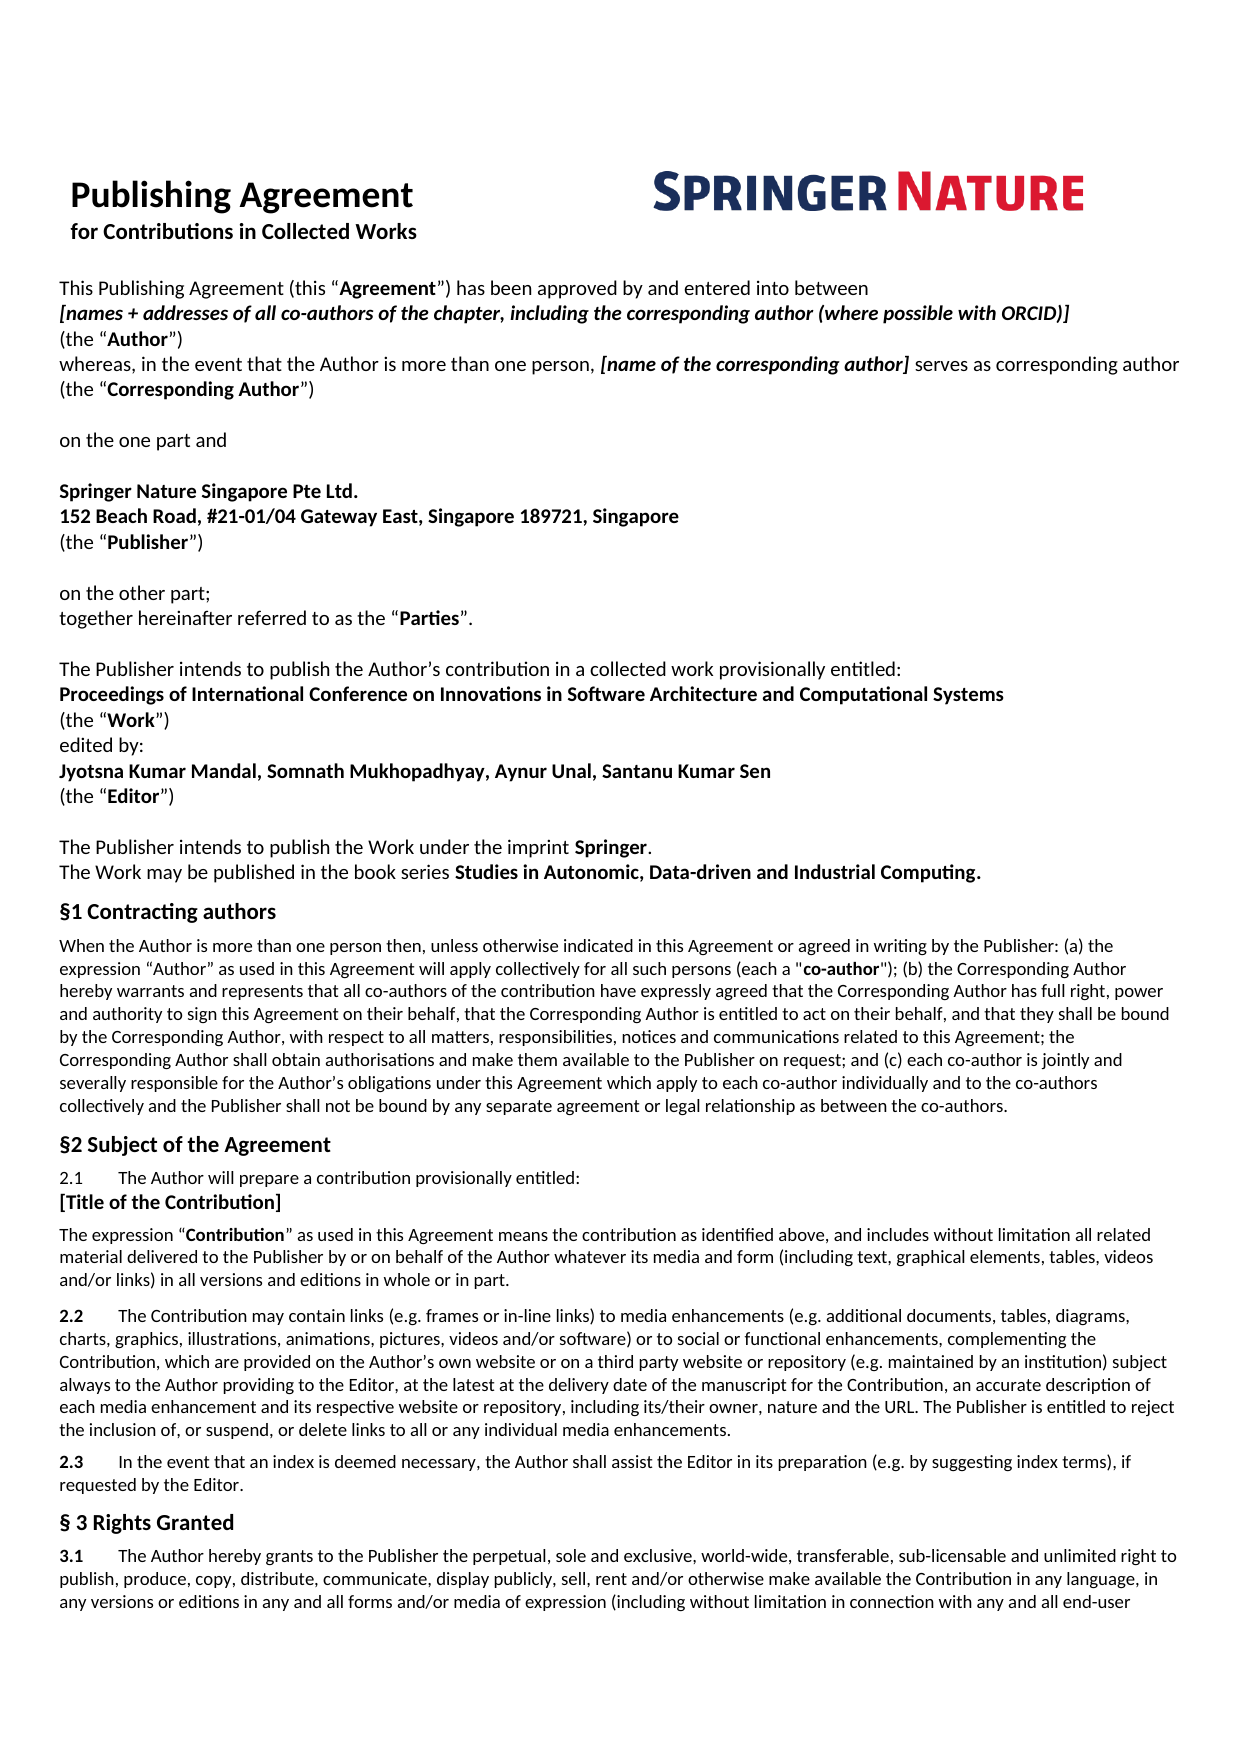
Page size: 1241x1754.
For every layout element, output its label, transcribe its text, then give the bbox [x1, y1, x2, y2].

text Springer Nature Singapore Pte Ltd. [59, 478, 1181, 504]
table_header Publishing Agreement for Contributions in Collected Works [59, 171, 642, 245]
text The Publisher intends to publish the Author’s contribution in a collected work provisionally entitled: [59, 656, 1181, 682]
text This Publishing Agreement (this “Agreement”) has been approved by and entered into between [59, 275, 1181, 300]
picture [653, 171, 1084, 211]
text § 3 Rights Granted [59, 1508, 1181, 1536]
text 2.2 The Contribution may contain links (e.g. frames or in-line links) to media enhancements (e.g. additional documents, tables, diagrams, charts, graphics, illustrations, animations, pictures, videos and/or software) or to social or functional enhancements, complementing the Contribution, which are provided on the Author’s own website or on a third party website or repository (e.g. maintained by an institution) subject always to the Author providing to the Editor, at the latest at the delivery date of the manuscript for the Contribution, an accurate description of each media enhancement and its respective website or repository, including its/their owner, nature and the URL. The Publisher is entitled to reject the inclusion of, or suspend, or delete links to all or any individual media enhancements. [59, 1304, 1181, 1441]
text The Work may be published in the book series Studies in Autonomic, Data-driven and Industrial Computing. [59, 859, 1181, 885]
text together hereinafter referred to as the “Parties”. [59, 605, 1181, 631]
text Jyotsna Kumar Mandal, Somnath Mukhopadhyay, Aynur Unal, Santanu Kumar Sen [59, 758, 1181, 783]
text 2.1 The Author will prepare a contribution provisionally entitled: [59, 1166, 1181, 1189]
text (the “Editor”) [59, 783, 1181, 809]
table_header [642, 171, 1129, 245]
text When the Author is more than one person then, unless otherwise indicated in this Agreement or agreed in writing by the Publisher: (a) the expression “Author” as used in this Agreement will apply collectively for all such persons (each a "co-author"); (b) the Corresponding Author hereby warrants and represents that all co-authors of the contribution have expressly agreed that the Corresponding Author has full right, power and authority to sign this Agreement on their behalf, that the Corresponding Author is entitled to act on their behalf, and that they shall be bound by the Corresponding Author, with respect to all matters, responsibilities, notices and communications related to this Agreement; the Corresponding Author shall obtain authorisations and make them available to the Publisher on request; and (c) each co-author is jointly and severally responsible for the Author’s obligations under this Agreement which apply to each co-author individually and to the co-authors collectively and the Publisher shall not be bound by any separate agreement or legal relationship as between the co-authors. [59, 934, 1181, 1117]
text (the “Publisher”) [59, 529, 1181, 554]
text (the “Author”) [59, 326, 1181, 351]
text 2.3 In the event that an index is deemed necessary, the Author shall assist the Editor in its preparation (e.g. by suggesting index terms), if requested by the Editor. [59, 1450, 1181, 1496]
text on the one part and [59, 427, 1181, 453]
text The Publisher intends to publish the Work under the imprint Springer. [59, 834, 1181, 859]
text whereas, in the event that the Author is more than one person, [name of the corresponding author] serves as corresponding author (the “Corresponding Author”) [59, 351, 1181, 402]
text on the other part; [59, 580, 1181, 605]
text Proceedings of International Conference on Innovations in Software Architecture and Computational Systems [59, 682, 1181, 707]
text §2 Subject of the Agreement [59, 1130, 1181, 1158]
text 152 Beach Road, #21-01/04 Gateway East, Singapore 189721, Singapore [59, 504, 1181, 529]
text [names + addresses of all co-authors of the chapter, including the corresponding author (where possible with ORCID)] [59, 300, 1181, 326]
text edited by: [59, 732, 1181, 758]
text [59, 1544, 1181, 1613]
text (the “Work”) [59, 707, 1181, 732]
text [Title of the Contribution] [59, 1189, 1181, 1214]
text The expression “Contribution” as used in this Agreement means the contribution as identified above, and includes without limitation all related material delivered to the Publisher by or on behalf of the Author whatever its media and form (including text, graphical elements, tables, videos and/or links) in all versions and editions in whole or in part. [59, 1223, 1181, 1291]
text §1 Contracting authors [59, 897, 1181, 926]
